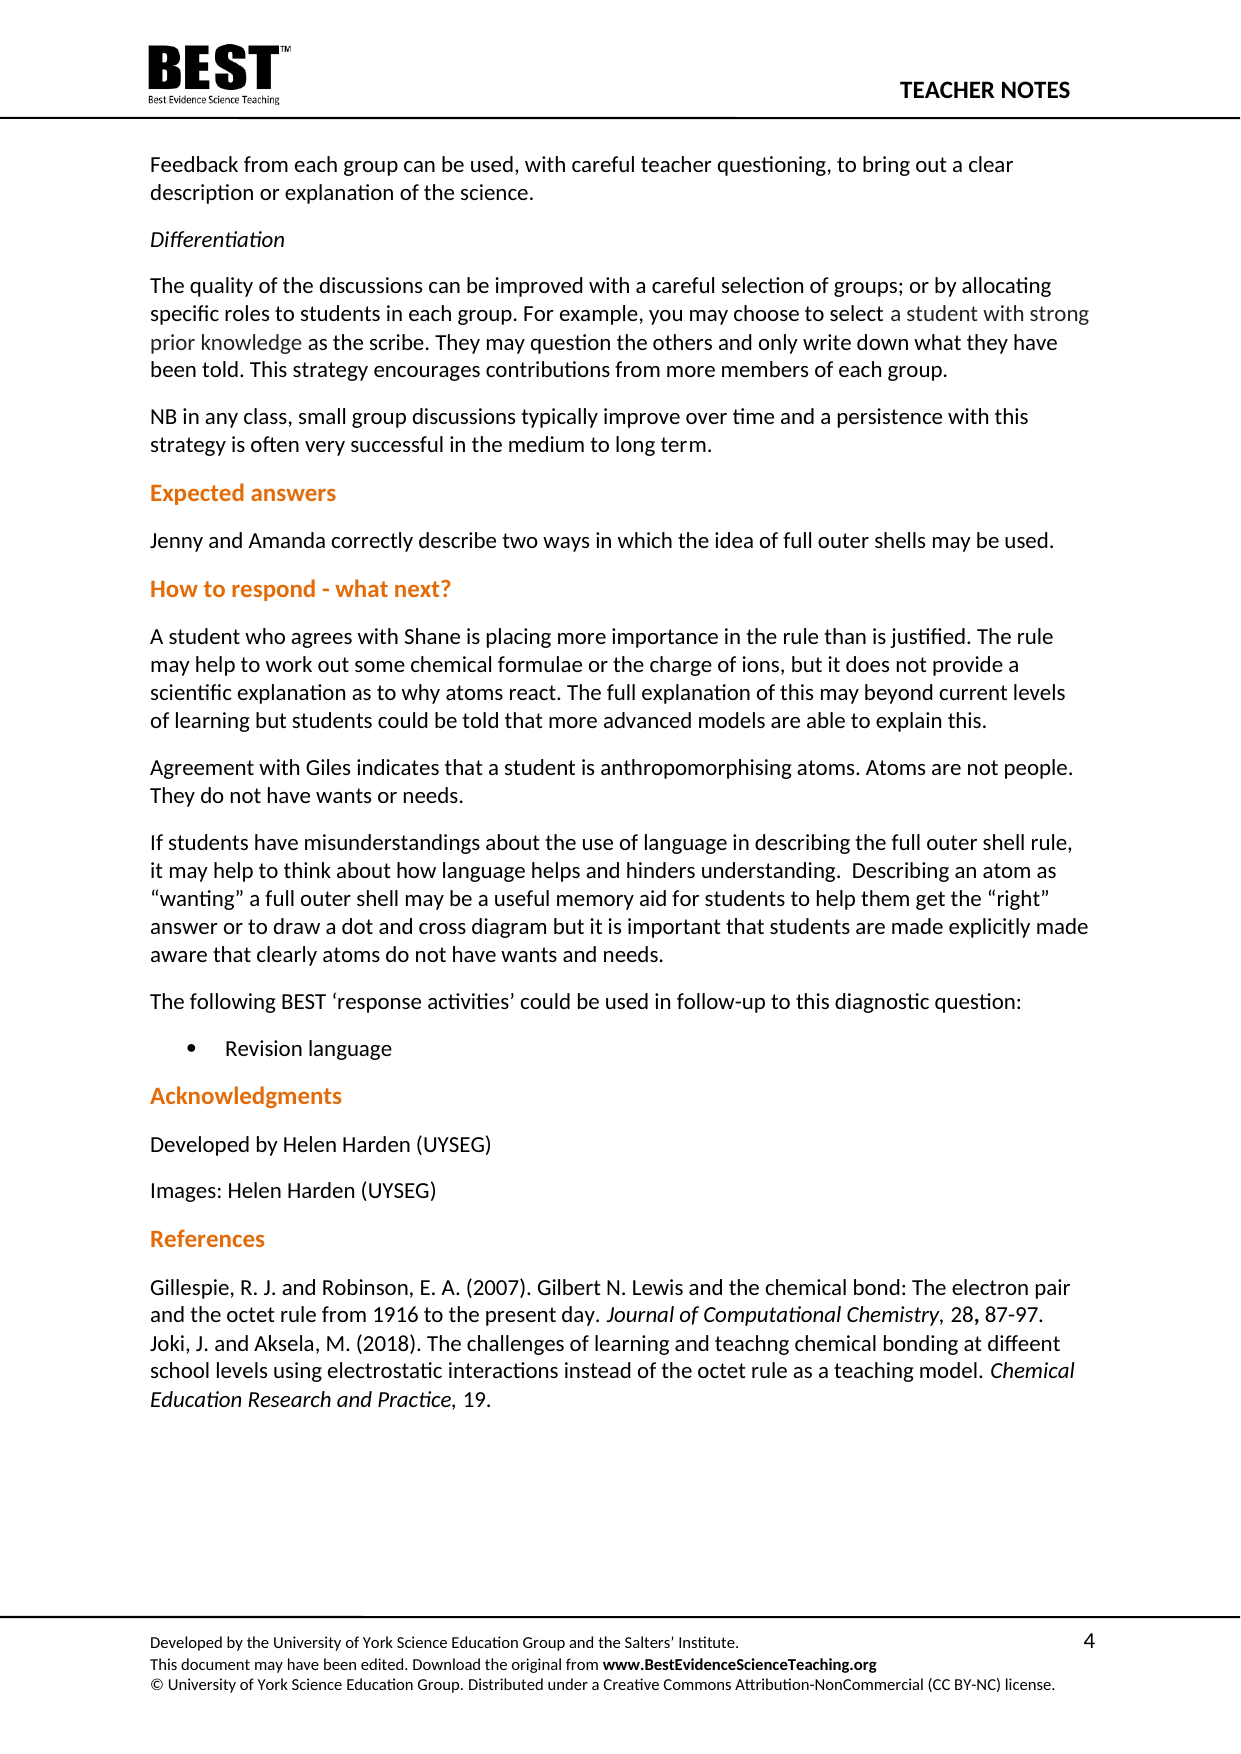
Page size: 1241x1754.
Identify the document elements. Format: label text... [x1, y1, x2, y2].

text Gillespie, R. J. and Robinson, E. A. (2007). Gilbert N. Lewis and the chemical bond: The electron pair and the octet rule from 1916 to the present day. Journal of Computational Chemistry, 28, 87-97. [150, 1273, 1090, 1329]
text The quality of the discussions can be improved with a careful selection of groups; or by allocating specific roles to students in each group. For example, you may choose to select a student with strong prior knowledge as the scribe. They may question the others and only write down what they have been told. This strategy encourages contributions from more members of each group. [150, 272, 1090, 384]
text Feedback from each group can be used, with careful teacher questioning, to bring out a clear description or explanation of the science. [150, 150, 1090, 206]
text Jenny and Amanda correctly describe two ways in which the idea of full outer shells may be used. [150, 526, 1090, 554]
text Developed by Helen Harden (UYSEG) [150, 1130, 1090, 1158]
text If students have misunderstandings about the use of language in describing the full outer shell rule, it may help to think about how language helps and hinders understanding. Describing an atom as “wanting” a full outer shell may be a useful memory aid for students to help them get the “right” answer or to draw a dot and cross diagram but it is important that students are made explicitly made aware that clearly atoms do not have wants and needs. [150, 828, 1090, 968]
text References [150, 1223, 1090, 1254]
text Expected answers [150, 477, 1090, 508]
text Agreement with Giles indicates that a student is anthropomorphising atoms. Atoms are not people. They do not have wants or needs. [150, 753, 1090, 809]
text The following BEST ‘response activities’ could be used in follow-up to this diagnostic question: [150, 987, 1090, 1015]
text A student who agrees with Shane is placing more importance in the rule than is justified. The rule may help to work out some chemical formulae or the charge of ions, but it does not provide a scientific explanation as to why atoms react. The full explanation of this may beyond current levels of learning but students could be told that more advanced models are able to explain this. [150, 622, 1090, 734]
text Acknowledgments [150, 1081, 1090, 1111]
text NB in any class, small group discussions typically improve over time and a persistence with this strategy is often very successful in the medium to long term. [150, 402, 1090, 458]
picture [148, 44, 291, 105]
list Revision language [187, 1034, 1090, 1062]
text How to respond - what next? [150, 573, 1090, 604]
text Joki, J. and Aksela, M. (2018). The challenges of learning and teachng chemical bonding at diffeent school levels using electrostatic interactions instead of the octet rule as a teaching model. Chemical Education Research and Practice, 19. [150, 1329, 1090, 1413]
text Differentiation [150, 225, 1090, 253]
text Images: Helen Harden (UYSEG) [150, 1177, 1090, 1204]
